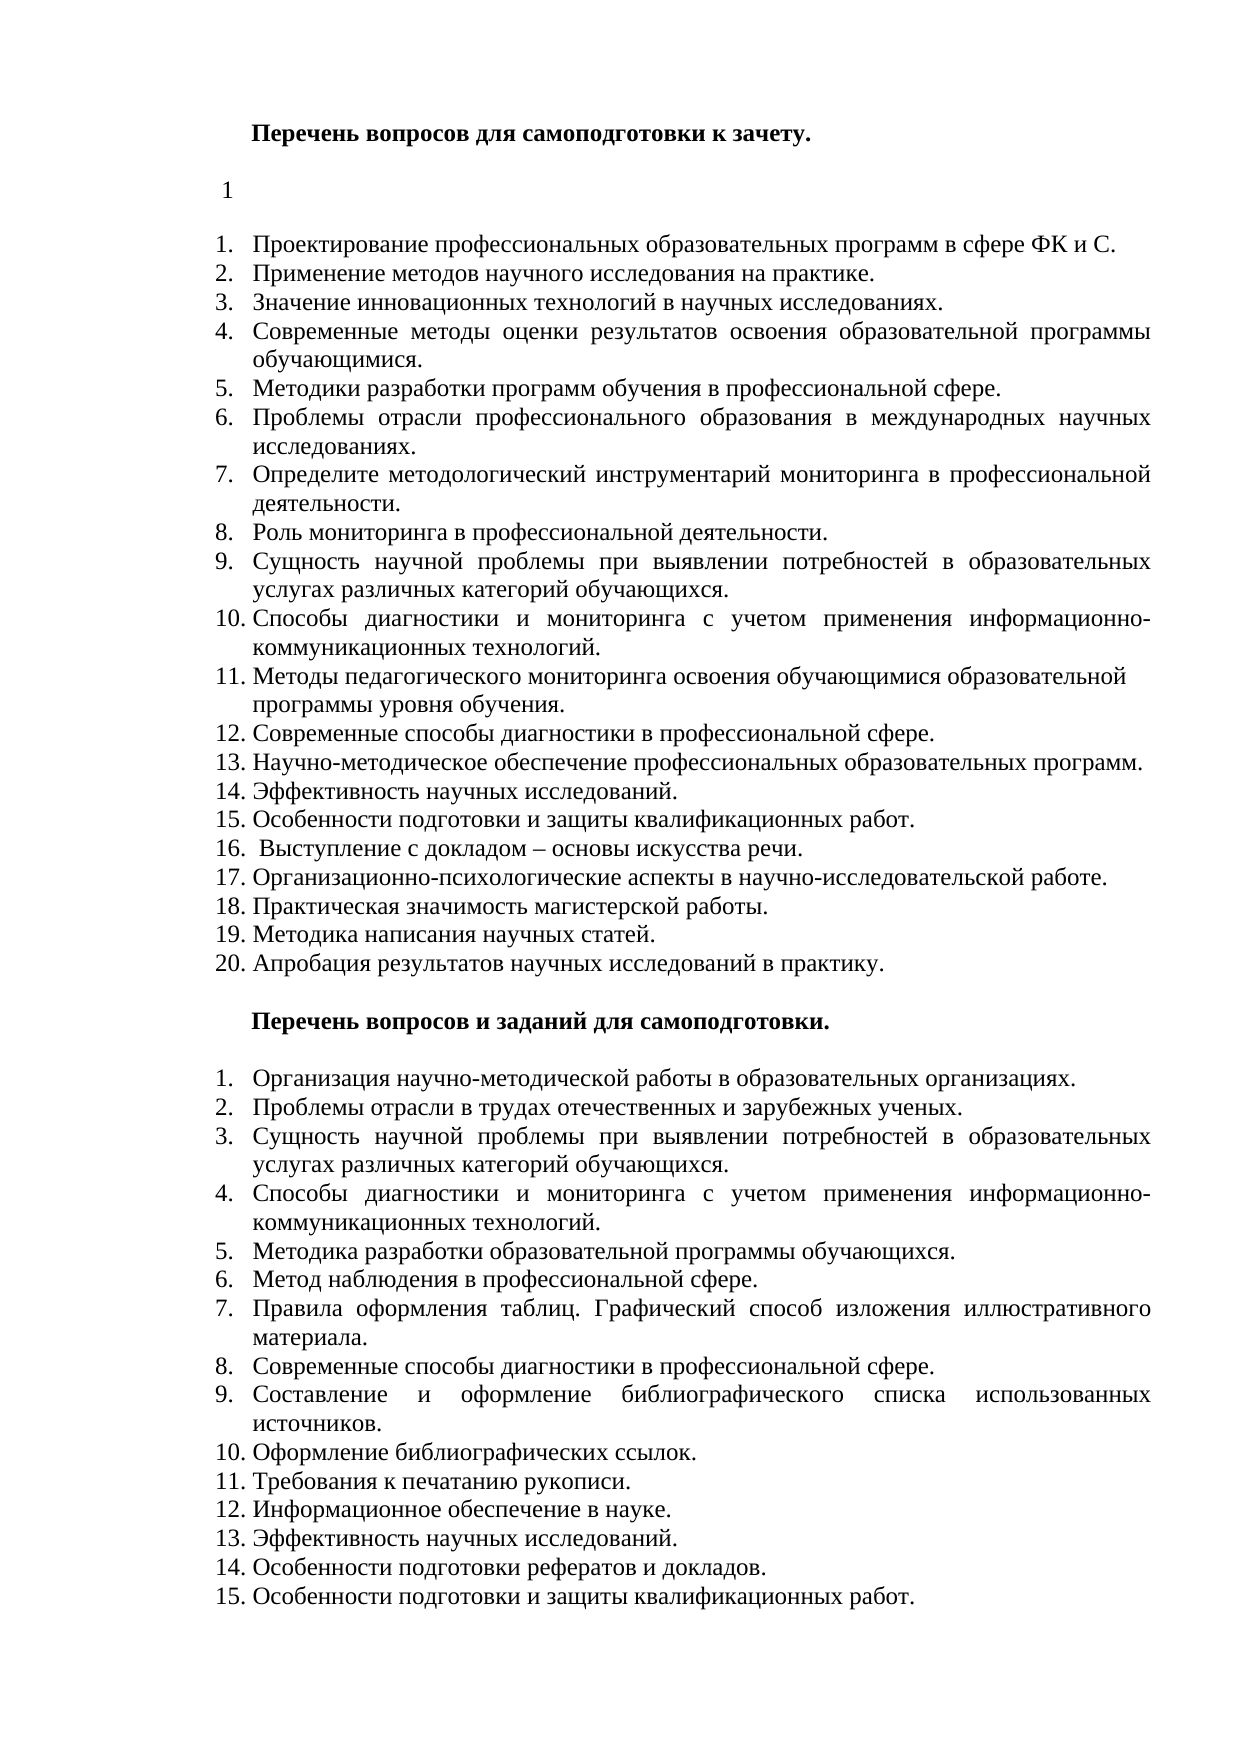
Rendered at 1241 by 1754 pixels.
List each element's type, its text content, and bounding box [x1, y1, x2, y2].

text Перечень вопросов и заданий для самоподготовки. [177, 1006, 1152, 1034]
list Практическая значимость магистерской работы. [215, 891, 1152, 919]
list Эффективность научных исследований. [215, 1523, 1152, 1552]
list Сущность научной проблемы при выявлении потребностей в образовательных услугах различных категорий обучающихся. [215, 1121, 1152, 1178]
list Методики разработки программ обучения в профессиональной сфере. [215, 373, 1152, 402]
list Проблемы отрасли профессионального образования в международных научных исследованиях. [215, 402, 1152, 459]
list Проблемы отрасли в трудах отечественных и зарубежных ученых. [215, 1092, 1152, 1121]
list Эффективность научных исследований. [215, 776, 1152, 804]
list Правила оформления таблиц. Графический способ изложения иллюстративного материала. [215, 1293, 1152, 1351]
list Особенности подготовки и защиты квалификационных работ. [215, 804, 1152, 833]
list Организация научно-методической работы в образовательных организациях. [215, 1063, 1152, 1092]
list Метод наблюдения в профессиональной сфере. [215, 1264, 1152, 1293]
text Перечень вопросов для самоподготовки к зачету. [177, 118, 1152, 147]
list Проектирование профессиональных образовательных программ в сфере ФК и С. [215, 229, 1152, 258]
list Особенности подготовки рефератов и докладов. [215, 1552, 1152, 1581]
list Современные способы диагностики в профессиональной сфере. [215, 718, 1152, 747]
list Способы диагностики и мониторинга с учетом применения информационно-коммуникационных технологий. [215, 1178, 1152, 1236]
list Значение инновационных технологий в научных исследованиях. [215, 287, 1152, 316]
list Современные методы оценки результатов освоения образовательной программы обучающимися. [215, 316, 1152, 373]
list Требования к печатанию рукописи. [215, 1466, 1152, 1494]
list Методика разработки образовательной программы обучающихся. [215, 1236, 1152, 1264]
list Оформление библиографических ссылок. [215, 1437, 1152, 1466]
list Выступление с докладом – основы искусства речи. [215, 833, 1152, 862]
list Информационное обеспечение в науке. [215, 1494, 1152, 1523]
list Методы педагогического мониторинга освоения обучающимися образовательной программы уровня обучения. [215, 661, 1152, 718]
list Методика написания научных статей. [215, 919, 1152, 948]
list Апробация результатов научных исследований в практику. [215, 948, 1152, 977]
list Современные способы диагностики в профессиональной сфере. [215, 1351, 1152, 1379]
list Особенности подготовки и защиты квалификационных работ. [215, 1581, 1152, 1609]
list Роль мониторинга в профессиональной деятельности. [215, 517, 1152, 546]
list Способы диагностики и мониторинга с учетом применения информационно-коммуникационных технологий. [215, 603, 1152, 661]
list Применение методов научного исследования на практике. [215, 258, 1152, 287]
list Организационно-психологические аспекты в научно-исследовательской работе. [215, 862, 1152, 891]
list Сущность научной проблемы при выявлении потребностей в образовательных услугах различных категорий обучающихся. [215, 546, 1152, 603]
list Определите методологический инструментарий мониторинга в профессиональной деятельности. [215, 459, 1152, 517]
list Научно-методическое обеспечение профессиональных образовательных программ. [215, 747, 1152, 776]
text 1 [221, 176, 1152, 204]
list Составление и оформление библиографического списка использованных источников. [215, 1379, 1152, 1437]
